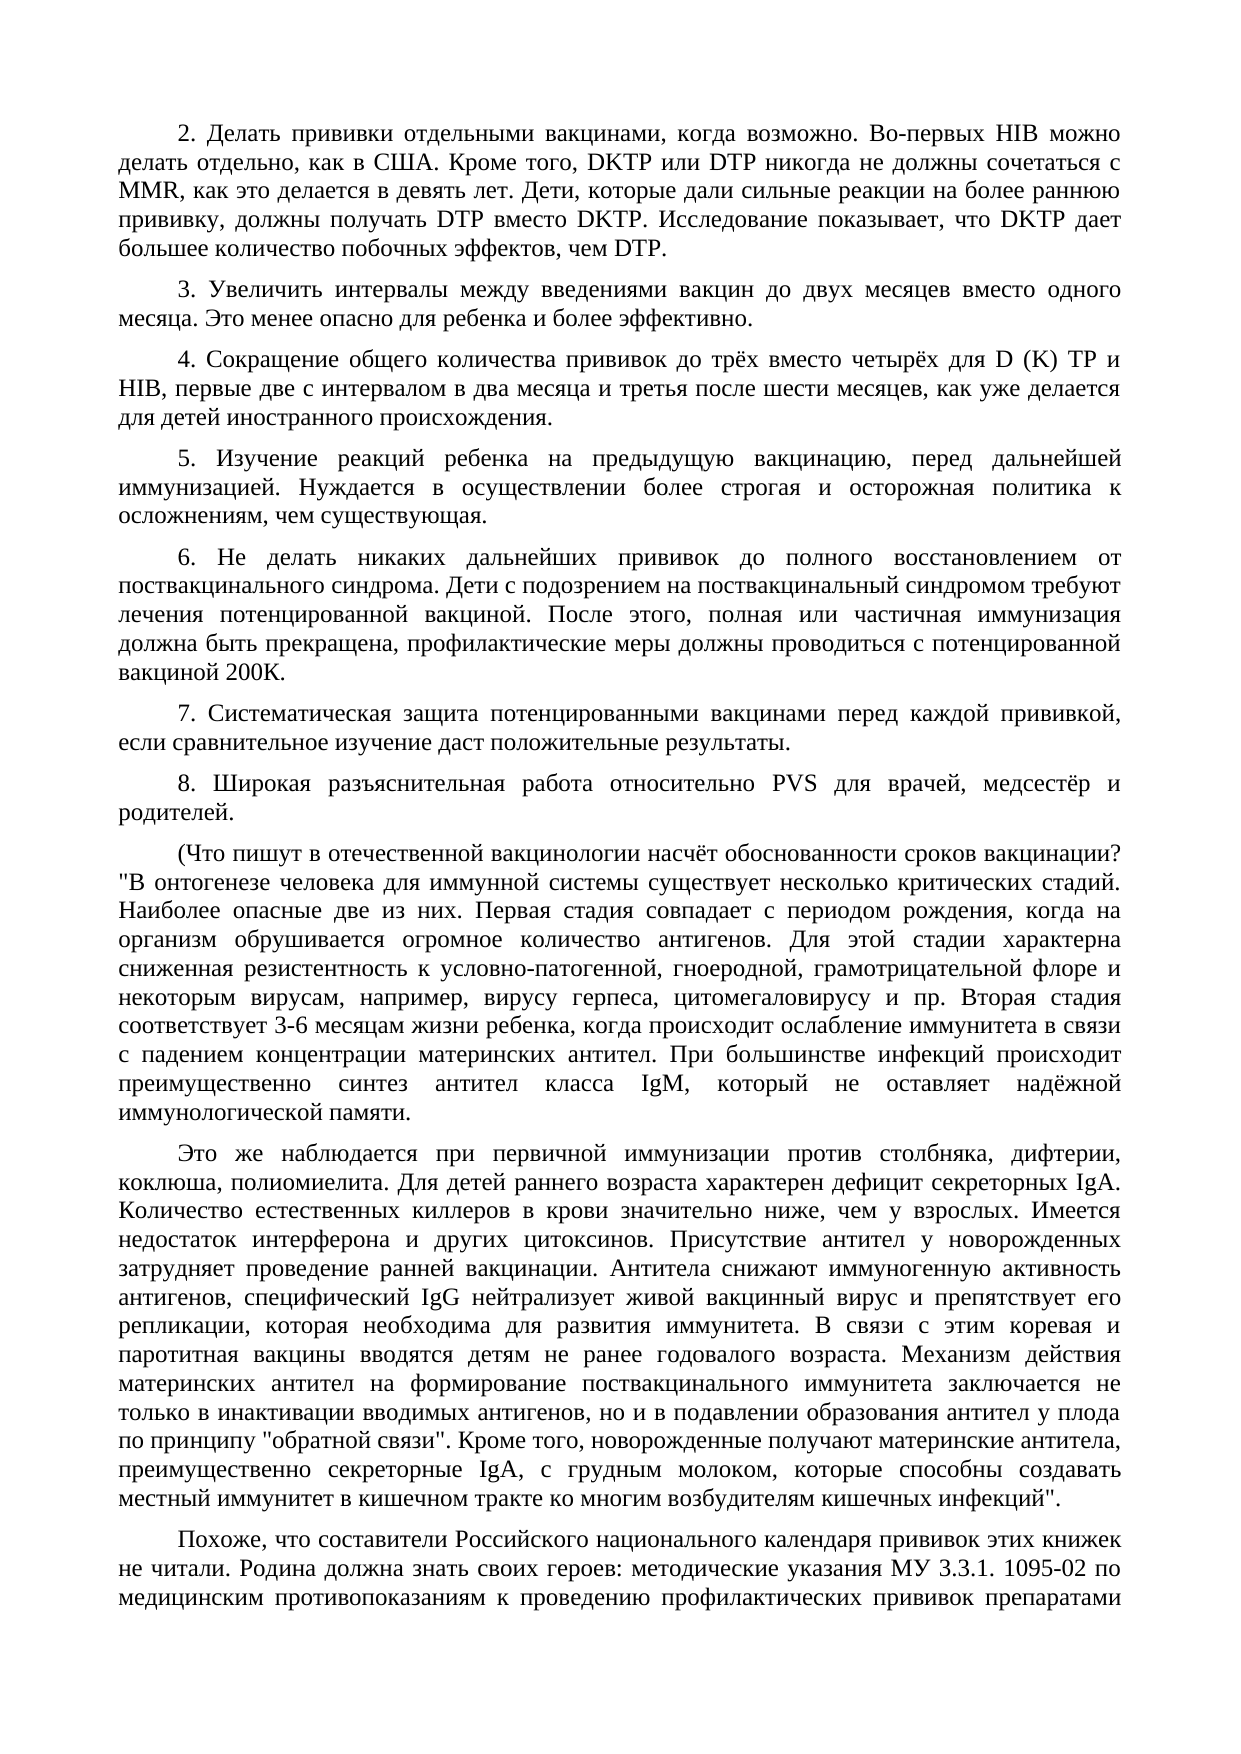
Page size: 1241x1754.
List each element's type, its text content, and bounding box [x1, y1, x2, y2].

text 5. Изучение реакций ребенка на предыдущую вакцинацию, перед дальнейшей иммунизацией. Нуждается в осуществлении более строгая и осторожная политика к осложнениям, чем существующая. [118, 443, 1122, 529]
text Это же наблюдается при первичной иммунизации против столбняка, дифтерии, коклюша, полиомиелита. Для детей раннего возраста характерен дефицит секреторных IgA. Количество естественных киллеров в крови значительно ниже, чем у взрослых. Имеется недостаток интерферона и других цитоксинов. Присутствие антител у новорожденных затрудняет проведение ранней вакцинации. Антитела снижают иммуногенную активность антигенов, специфический IgG нейтрализует живой вакцинный вирус и препятствует его репликации, которая необходима для развития иммунитета. В связи с этим коревая и паротитная вакцины вводятся детям не ранее годовалого возраста. Механизм действия материнских антител на формирование поствакцинального иммунитета заключается не только в инактивации вводимых антигенов, но и в подавлении образования антител у плода по принципу "обратной связи". Кроме того, новорожденные получают материнские антитела, преимущественно секреторные IgА, с грудным молоком, которые способны создавать местный иммунитет в кишечном тракте ко многим возбудителям кишечных инфекций". [118, 1138, 1122, 1512]
text 4. Сокращение общего количества прививок до трёх вместо четырёх для D (K) TP и HIB, первые две с интервалом в два месяца и третья после шести месяцев, как уже делается для детей иностранного происхождения. [118, 344, 1122, 431]
text 6. Не делать никаких дальнейших прививок до полного восстановлением от поствакцинального синдрома. Дети с подозрением на поствакцинальный синдромом требуют лечения потенцированной вакциной. После этого, полная или частичная иммунизация должна быть прекращена, профилактические меры должны проводиться с потенцированной вакциной 200К. [118, 542, 1122, 686]
text 3. Увеличить интервалы между введениями вакцин до двух месяцев вместо одного месяца. Это менее опасно для ребенка и более эффективно. [118, 274, 1122, 332]
text 2. Делать прививки отдельными вакцинами, когда возможно. Во-первых HIB можно делать отдельно, как в США. Кроме того, DKTP или DTP никогда не должны сочетаться с MMR, как это делается в девять лет. Дети, которые дали сильные реакции на более раннюю прививку, должны получать DTP вместо DKTP. Исследование показывает, что DKTP дает большее количество побочных эффектов, чем DTP. [118, 118, 1122, 262]
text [118, 1524, 1122, 1611]
text 7. Систематическая защита потенцированными вакцинами перед каждой прививкой, если сравнительное изучение даст положительные результаты. [118, 698, 1122, 756]
text 8. Широкая разъяснительная работа относительно PVS для врачей, медсестёр и родителей. [118, 768, 1122, 826]
text (Что пишут в отечественной вакцинологии насчёт обоснованности сроков вакцинации? "В онтогенезе человека для иммунной системы существует несколько критических стадий. Наиболее опасные две из них. Первая стадия совпадает с периодом рождения, когда на организм обрушивается огромное количество антигенов. Для этой стадии характерна сниженная резистентность к условно-патогенной, гноеродной, грамотрицательной флоре и некоторым вирусам, например, вирусу герпеса, цитомегаловирусу и пр. Вторая стадия соответствует 3-6 месяцам жизни ребенка, когда происходит ослабление иммунитета в связи с падением концентрации материнских антител. При большинстве инфекций происходит преимущественно синтез антител класса IgМ, который не оставляет надёжной иммунологической памяти. [118, 838, 1122, 1126]
